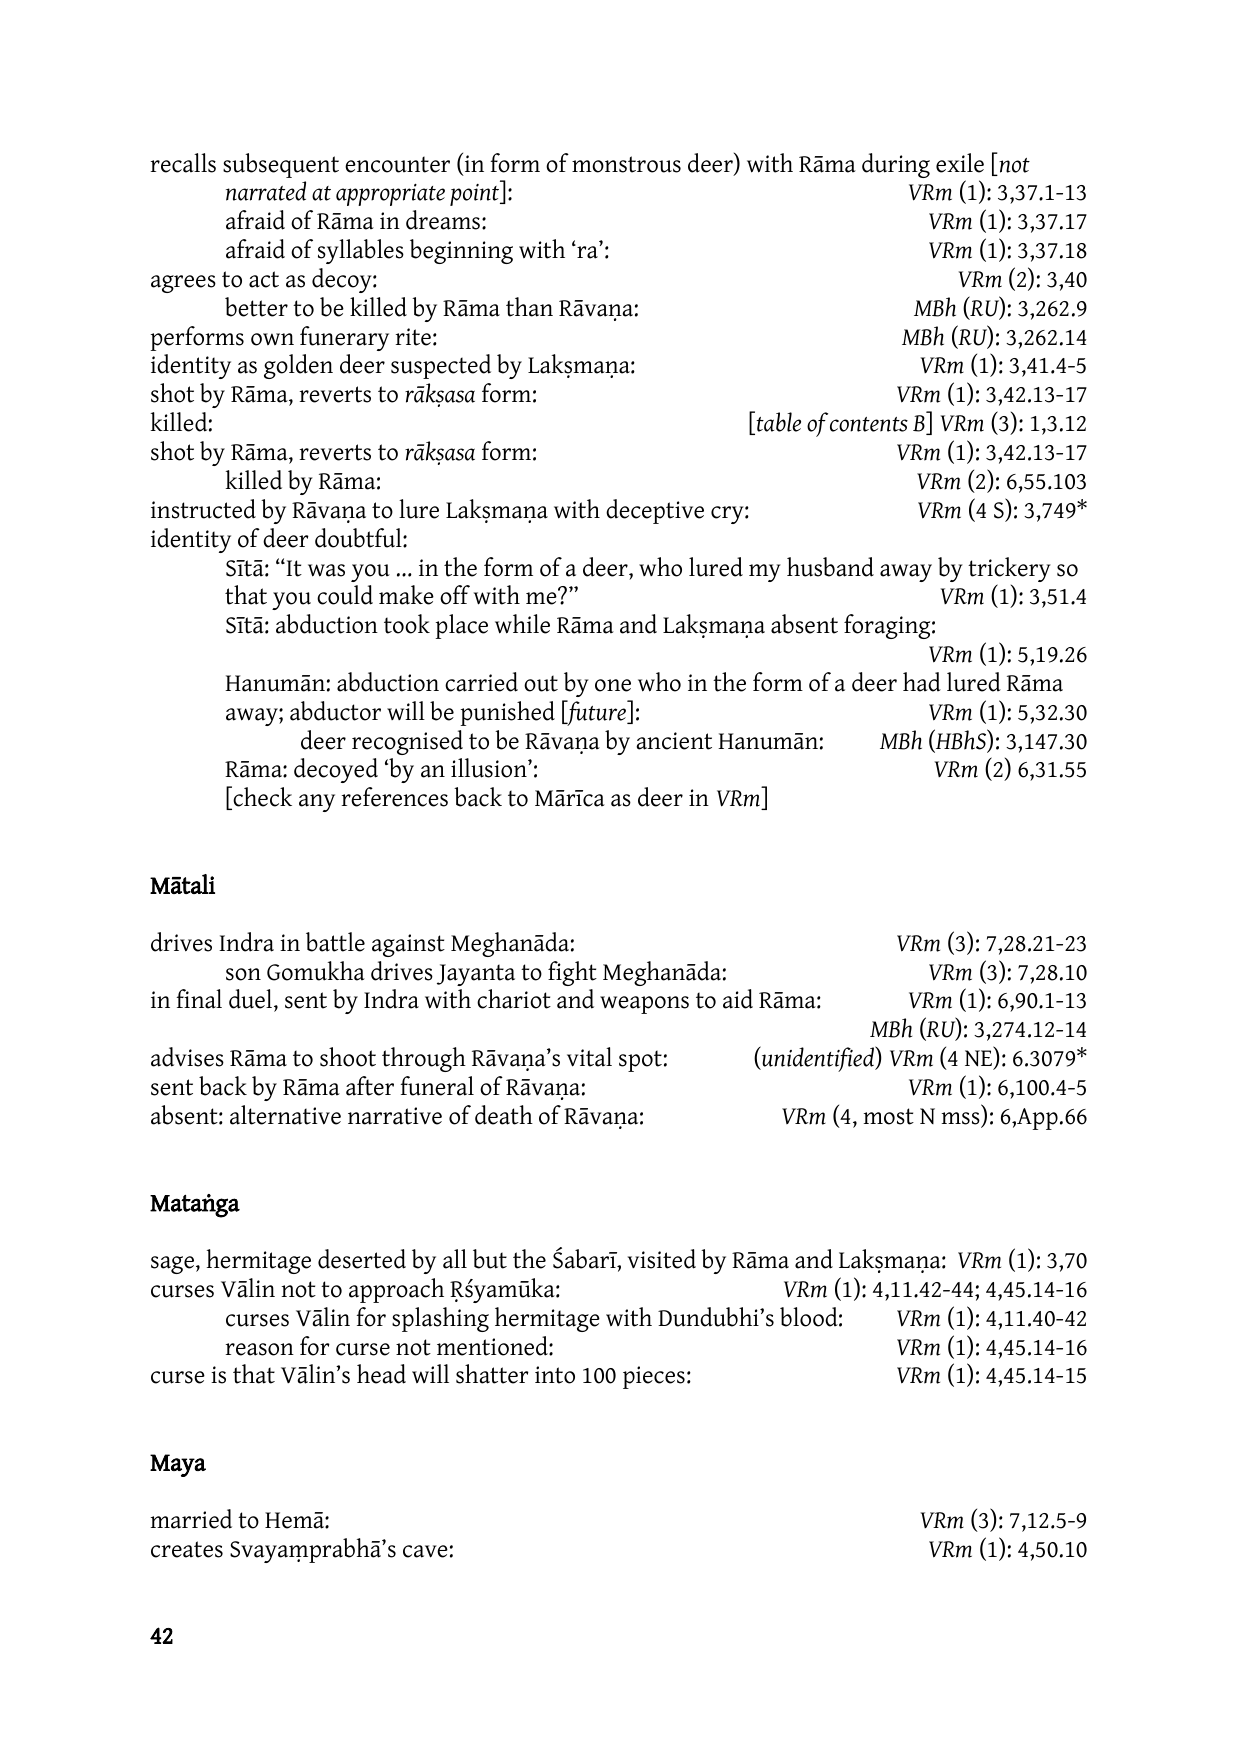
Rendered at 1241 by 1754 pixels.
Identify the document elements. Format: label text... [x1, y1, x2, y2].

text shot by Rāma, reverts to rākṣasa form: VRm (1): 3,42.13-17 [150, 381, 1090, 410]
text instructed by Rāvaṇa to lure Lakṣmaṇa with deceptive cry: VRm (4 S): 3,749* [150, 496, 1090, 525]
text in final duel, sent by Indra with chariot and weapons to aid Rāma: VRm (1): 6,90.1-13 [150, 987, 1090, 1016]
text married to Hemā: VRm (3): 7,12.5-9 [150, 1506, 1090, 1535]
text deer recognised to be Rāvaṇa by ancient Hanumān: MBh (HBhS): 3,147.30 [150, 727, 1090, 756]
text curse is that Vālin’s head will shatter into 100 pieces: VRm (1): 4,45.14-15 [150, 1362, 1090, 1391]
text killed by Rāma: VRm (2): 6,55.103 [150, 467, 1090, 496]
text son Gomukha drives Jayanta to fight Meghanāda: VRm (3): 7,28.10 [150, 958, 1090, 987]
text drives Indra in battle against Meghanāda: VRm (3): 7,28.21-23 [150, 929, 1090, 958]
text recalls subsequent encounter (in form of monstrous deer) with Rāma during exile [not narrated at appropriate point]: VRm (1): 3,37.1-13 [150, 150, 1090, 208]
text curses Vālin for splashing hermitage with Dundubhi’s blood: VRm (1): 4,11.40-42 [150, 1304, 1090, 1333]
text performs own funerary rite: MBh (RU): 3,262.14 [150, 323, 1090, 352]
text MBh (RU): 3,274.12-14 [150, 1016, 1090, 1044]
subtitle Maya [150, 1448, 1090, 1477]
subtitle Mataṅga [150, 1189, 1090, 1218]
text Sītā: “It was you ... in the form of a deer, who lured my husband away by trickery so that you could make off with me?” VRm (1): 3,51.4 Sītā: abduction took place while Rāma and Lakṣmaṇa absent foraging: VRm (1): 5,19.26 [150, 554, 1090, 669]
text curses Vālin not to approach Ṛśyamūka: VRm (1): 4,11.42-44; 4,45.14-16 [150, 1275, 1090, 1304]
text sage, hermitage deserted by all but the Śabarī, visited by Rāma and Lakṣmaṇa: VRm (1): 3,70 [150, 1246, 1090, 1275]
text Hanumān: abduction carried out by one who in the form of a deer had lured Rāma away; abductor will be punished [future]: VRm (1): 5,32.30 [150, 669, 1090, 727]
text afraid of Rāma in dreams: VRm (1): 3,37.17 [150, 208, 1090, 237]
text sent back by Rāma after funeral of Rāvaṇa: VRm (1): 6,100.4-5 [150, 1073, 1090, 1102]
text absent: alternative narrative of death of Rāvaṇa: VRm (4, most N mss): 6,App.66 [150, 1102, 1090, 1131]
text shot by Rāma, reverts to rākṣasa form: VRm (1): 3,42.13-17 [150, 438, 1090, 467]
subtitle Mātali [150, 871, 1090, 900]
text killed: [table of contents B] VRm (3): 1,3.12 [150, 410, 1090, 438]
text reason for curse not mentioned: VRm (1): 4,45.14-16 [150, 1333, 1090, 1362]
text identity as golden deer suspected by Lakṣmaṇa: VRm (1): 3,41.4-5 [150, 352, 1090, 381]
text agrees to act as decoy: VRm (2): 3,40 [150, 265, 1090, 294]
text advises Rāma to shoot through Rāvaṇa’s vital spot: (unidentified) VRm (4 NE): 6.3079* [150, 1044, 1090, 1073]
text Rāma: decoyed ‘by an illusion’: VRm (2) 6,31.55 [check any references back to Mārīca as deer in VRm] [150, 756, 1090, 814]
text creates Svayaṃprabhā’s cave: VRm (1): 4,50.10 [150, 1535, 1090, 1564]
text better to be killed by Rāma than Rāvaṇa: MBh (RU): 3,262.9 [150, 294, 1090, 323]
text afraid of syllables beginning with ‘ra’: VRm (1): 3,37.18 [150, 237, 1090, 265]
text identity of deer doubtful: [150, 525, 1090, 554]
